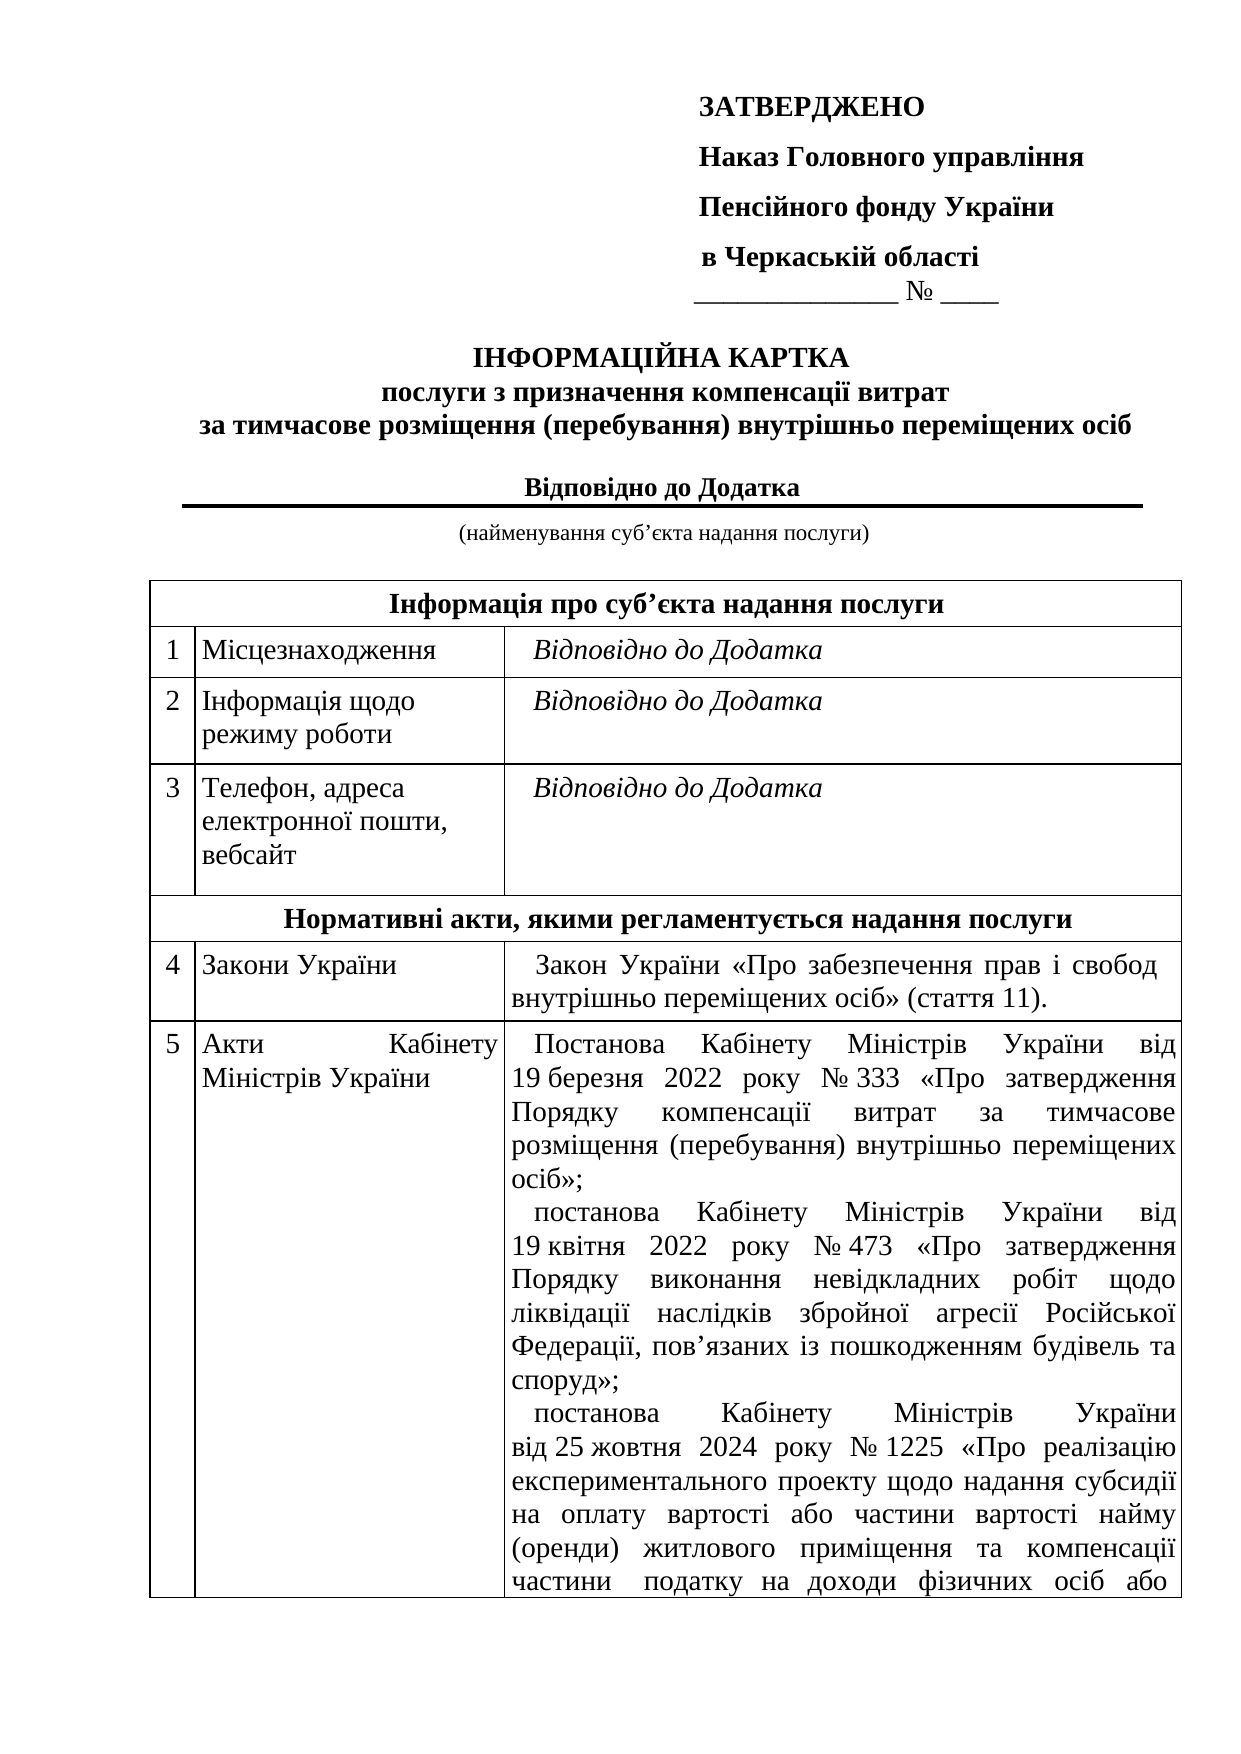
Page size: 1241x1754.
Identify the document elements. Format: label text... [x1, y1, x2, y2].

table_cell Закони України [196, 942, 504, 1020]
table_cell Нормативні акти, якими регламентується надання послуги [151, 896, 1181, 941]
text Відповідно до Додатка [182, 471, 1143, 504]
text послуги з призначення компенсації витрат [150, 374, 1181, 407]
table_cell Відповідно до Додатка [505, 765, 1181, 894]
table_header Інформація про суб’єкта надання послуги [151, 581, 1181, 626]
table_cell 3 [151, 765, 194, 894]
text ЗАТВЕРДЖЕНО [699, 89, 1181, 122]
table_cell 1 [151, 627, 194, 676]
text ______________ № ____ [148, 273, 1181, 307]
table_cell Місцезнаходження [196, 627, 504, 676]
table_cell 5 [151, 1022, 194, 1597]
table_cell Телефон, адреса електронної пошти, вебсайт [196, 765, 504, 894]
table_cell Закон України «Про забезпечення прав і свобод внутрішньо переміщених осіб» (стаття 11). [505, 942, 1181, 1020]
table_cell Акти Кабінету Міністрів України [196, 1022, 504, 1597]
table_cell 2 [151, 678, 194, 763]
text (найменування суб’єкта надання послуги) [148, 518, 1181, 545]
table_cell Інформація щодо режиму роботи [196, 678, 504, 763]
text в Черкаській області [148, 239, 1181, 273]
text Пенсійного фонду України [699, 189, 1181, 223]
text ІНФОРМАЦІЙНА КАРТКА [148, 340, 1174, 374]
table_cell Постанова Кабінету Міністрів України від 19 березня 2022 року № 333 «Про затвердження Порядку компенсації витрат за тимчасове розміщення (перебування) внутрішньо переміщених осіб»; постанова Кабінету Міністрів України від 19 квітня 2022 року № 473 «Про затвердження Порядку виконання невідкладних робіт щодо ліквідації наслідків збройної агресії Російської Федерації, пов’язаних із пошкодженням будівель та споруд»; постанова Кабінету Міністрів України від 25 жовтня 2024 року № 1225 «Про реалізацію експериментального проекту щодо надання субсидії на оплату вартості або частини вартості найму (оренди) житлового приміщення та компенсації частини податку на доходи фізичних осіб або [505, 1022, 1181, 1597]
text за тимчасове розміщення (перебування) внутрішньо переміщених осіб [150, 407, 1181, 441]
table_cell Відповідно до Додатка [505, 627, 1181, 676]
table_cell Відповідно до Додатка [505, 678, 1181, 763]
table_cell 4 [151, 942, 194, 1020]
text Наказ Головного управління [699, 139, 1181, 172]
